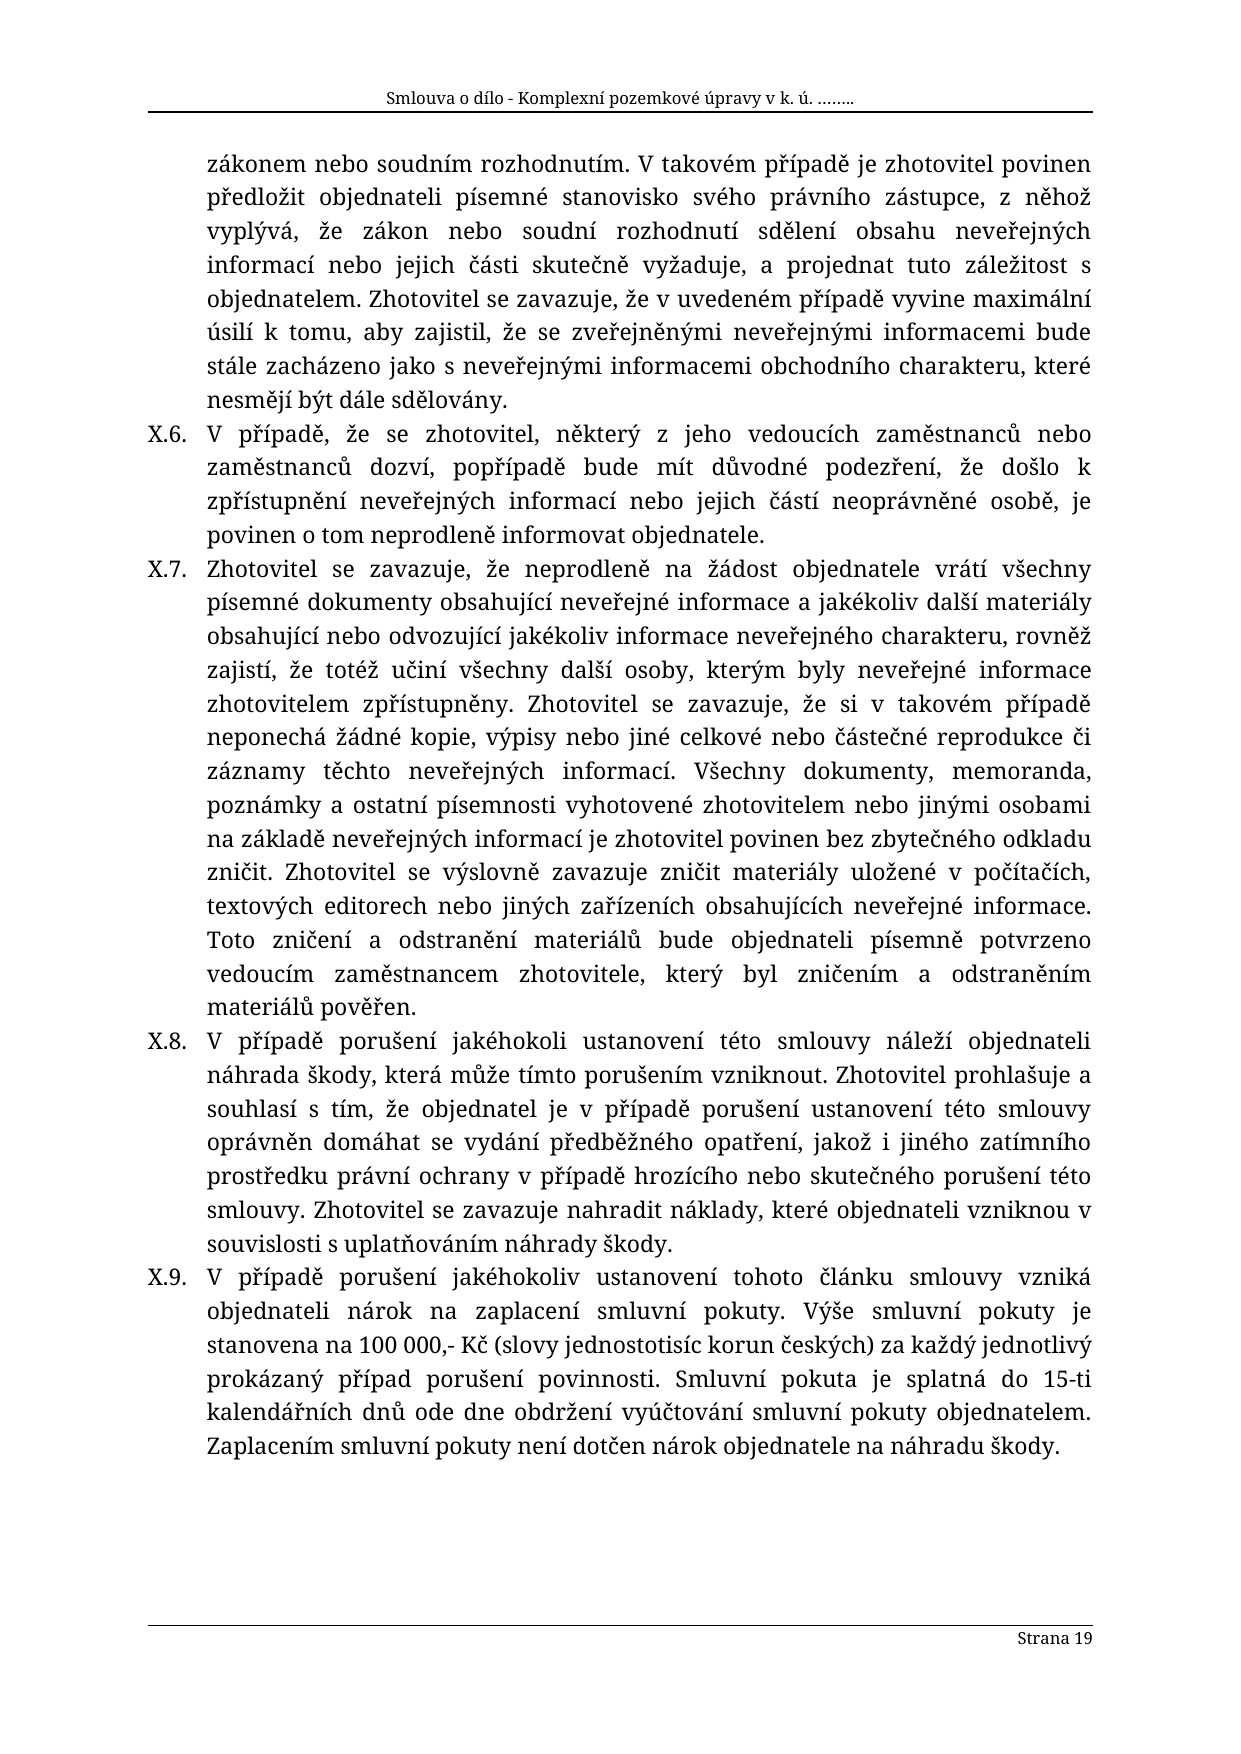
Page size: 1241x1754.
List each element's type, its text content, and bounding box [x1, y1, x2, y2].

list V případě porušení jakéhokoli ustanovení této smlouvy náleží objednateli náhrada škody, která může tímto porušením vzniknout. Zhotovitel prohlašuje a souhlasí s tím, že objednatel je v případě porušení ustanovení této smlouvy oprávněn domáhat se vydání předběžného opatření, jakož i jiného zatímního prostředku právní ochrany v případě hrozícího nebo skutečného porušení této smlouvy. Zhotovitel se zavazuje nahradit náklady, které objednateli vzniknou v souvislosti s uplatňováním náhrady škody. [148, 1025, 1093, 1259]
list V případě, že se zhotovitel, některý z jeho vedoucích zaměstnanců nebo zaměstnanců dozví, popřípadě bude mít důvodné podezření, že došlo k zpřístupnění neveřejných informací nebo jejich částí neoprávněné osobě, je povinen o tom neprodleně informovat objednatele. [148, 418, 1093, 550]
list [148, 148, 1093, 415]
list V případě porušení jakéhokoliv ustanovení tohoto článku smlouvy vzniká objednateli nárok na zaplacení smluvní pokuty. Výše smluvní pokuty je stanovena na 100 000,- Kč (slovy jednostotisíc korun českých) za každý jednotlivý prokázaný případ porušení povinnosti. Smluvní pokuta je splatná do 15-ti kalendářních dnů ode dne obdržení vyúčtování smluvní pokuty objednatelem. Zaplacením smluvní pokuty není dotčen nárok objednatele na náhradu škody. [148, 1261, 1093, 1461]
list Zhotovitel se zavazuje, že neprodleně na žádost objednatele vrátí všechny písemné dokumenty obsahující neveřejné informace a jakékoliv další materiály obsahující nebo odvozující jakékoliv informace neveřejného charakteru, rovněž zajistí, že totéž učiní všechny další osoby, kterým byly neveřejné informace zhotovitelem zpřístupněny. Zhotovitel se zavazuje, že si v takovém případě neponechá žádné kopie, výpisy nebo jiné celkové nebo částečné reprodukce či záznamy těchto neveřejných informací. Všechny dokumenty, memoranda, poznámky a ostatní písemnosti vyhotovené zhotovitelem nebo jinými osobami na základě neveřejných informací je zhotovitel povinen bez zbytečného odkladu zničit. Zhotovitel se výslovně zavazuje zničit materiály uložené v počítačích, textových editorech nebo jiných zařízeních obsahujících neveřejné informace. Toto zničení a odstranění materiálů bude objednateli písemně potvrzeno vedoucím zaměstnancem zhotovitele, který byl zničením a odstraněním materiálů pověřen. [148, 553, 1093, 1023]
